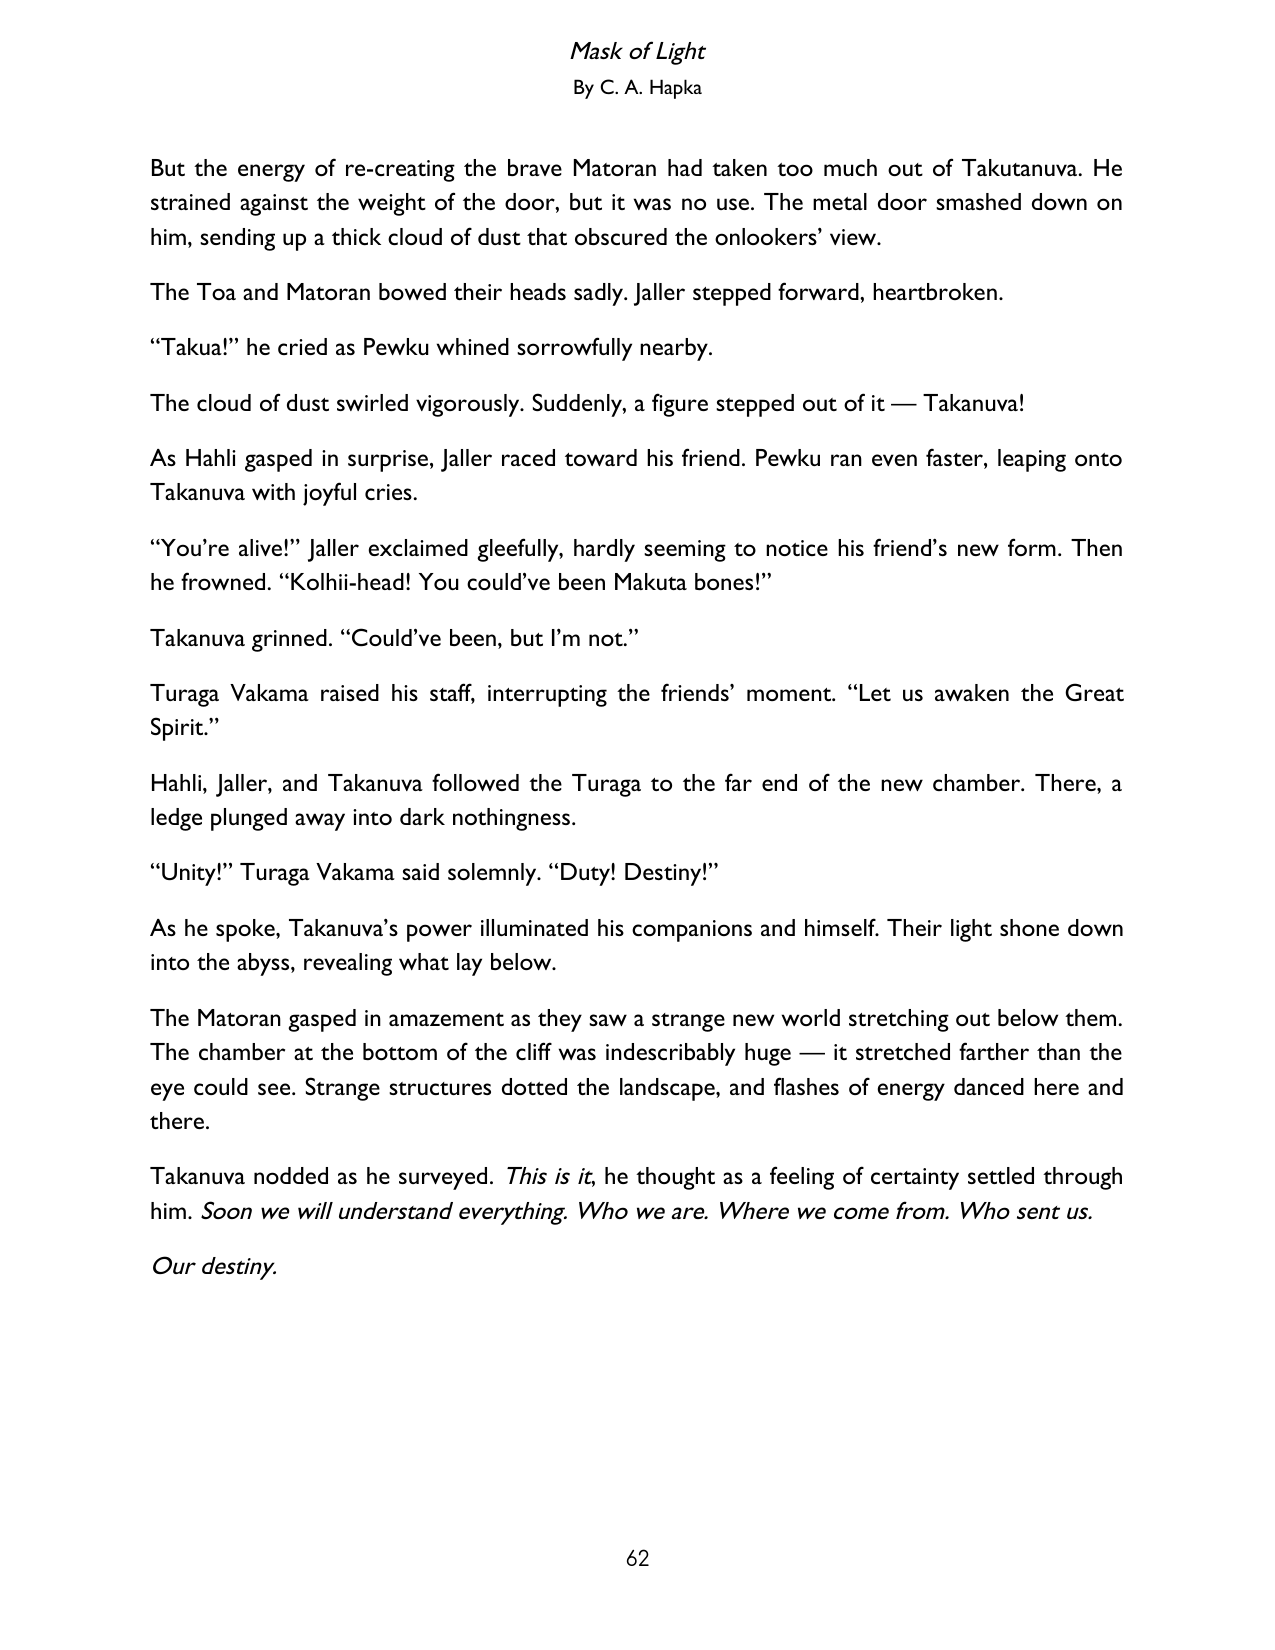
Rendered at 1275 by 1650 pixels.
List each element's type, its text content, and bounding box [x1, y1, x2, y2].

text As Hahli gasped in surprise, Jaller raced toward his friend. Pewku ran even faster, leaping onto Takanuva with joyful cries. [150, 440, 1125, 509]
text Hahli, Jaller, and Takanuva followed the Turaga to the far end of the new chamber. There, a ledge plunged away into dark nothingness. [150, 765, 1125, 834]
text “Unity!” Turaga Vakama said solemnly. “Duty! Destiny!” [150, 855, 1125, 889]
text The Matoran gasped in amazement as they saw a strange new world stretching out below them. The chamber at the bottom of the cliff was indescribably huge — it stretched farther than the eye could see. Strange structures dotted the landscape, and flashes of energy danced here and there. [150, 1000, 1125, 1138]
text “Takua!” he cried as Pewku whined sorrowfully nearby. [150, 329, 1125, 364]
text Takanuva nodded as he surveyed. This is it, he thought as a feeling of certainty settled through him. Soon we will understand everything. Who we are. Where we come from. Who sent us. [150, 1158, 1125, 1227]
text The Toa and Matoran bowed their heads sadly. Jaller stepped forward, heartbroken. [150, 274, 1125, 309]
text Turaga Vakama raised his staff, interrupting the friends’ moment. “Let us awaken the Great Spirit.” [150, 675, 1125, 744]
text As he spoke, Takanuva’s power illuminated his companions and himself. Their light shone down into the abyss, revealing what lay below. [150, 910, 1125, 979]
text Our destiny. [150, 1248, 1125, 1283]
text Takanuva grinned. “Could’ve been, but I’m not.” [150, 620, 1125, 654]
text But the energy of re-creating the brave Matoran had taken too much out of Takutanuva. He strained against the weight of the door, but it was no use. The metal door smashed down on him, sending up a thick cloud of dust that obscured the onlookers’ view. [150, 150, 1125, 253]
text “You’re alive!” Jaller exclaimed gleefully, hardly seeming to notice his friend’s new form. Then he frowned. “Kolhii-head! You could’ve been Makuta bones!” [150, 530, 1125, 599]
text The cloud of dust swirled vigorously. Suddenly, a figure stepped out of it — Takanuva! [150, 385, 1125, 419]
